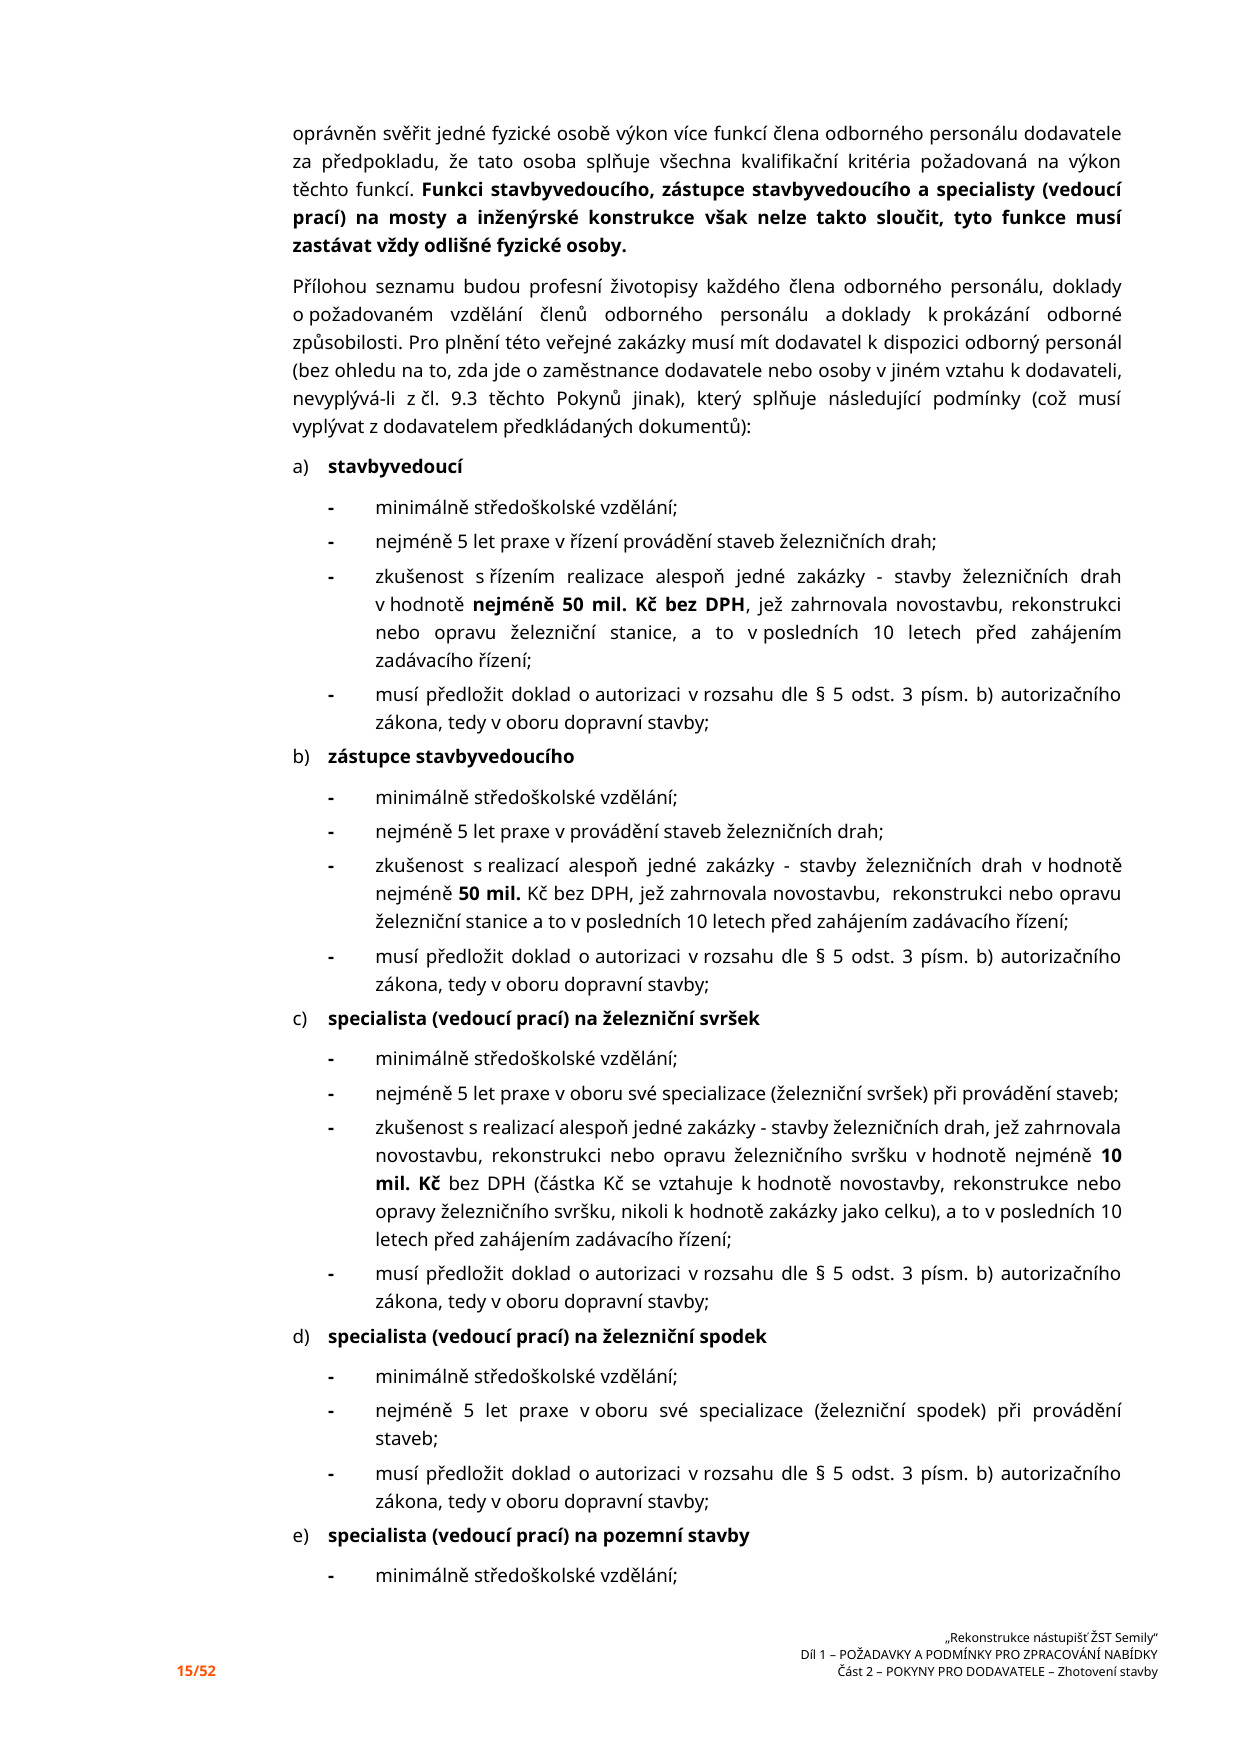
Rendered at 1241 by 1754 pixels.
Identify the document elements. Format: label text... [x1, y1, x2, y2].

list stavbyvedoucí [292, 454, 1122, 479]
text zástupce stavbyvedoucího [292, 743, 1122, 769]
text minimálně středoškolské vzdělání; [328, 1363, 1122, 1389]
text zkušenost s řízením realizace alespoň jedné zakázky - stavby železničních drah v hodnotě nejméně 50 mil. Kč bez DPH, jež zahrnovala novostavbu, rekonstrukci nebo opravu železniční stanice, a to v posledních 10 letech před zahájením zadávacího řízení; [328, 563, 1122, 672]
text nejméně 5 let praxe v řízení provádění staveb železničních drah; [328, 529, 1122, 554]
text nejméně 5 let praxe v oboru své specializace (železniční spodek) při provádění staveb; [328, 1398, 1122, 1451]
text musí předložit doklad o autorizaci v rozsahu dle § 5 odst. 3 písm. b) autorizačního zákona, tedy v oboru dopravní stavby; [328, 943, 1122, 996]
text nejméně 5 let praxe v provádění staveb železničních drah; [328, 818, 1122, 844]
text nejméně 5 let praxe v oboru své specializace (železniční svršek) při provádění staveb; [328, 1080, 1122, 1106]
text specialista (vedoucí prací) na železniční spodek [292, 1323, 1122, 1348]
text musí předložit doklad o autorizaci v rozsahu dle § 5 odst. 3 písm. b) autorizačního zákona, tedy v oboru dopravní stavby; [328, 1460, 1122, 1513]
text specialista (vedoucí prací) na pozemní stavby [292, 1522, 1122, 1548]
text minimálně středoškolské vzdělání; [328, 1563, 1122, 1588]
text Přílohou seznamu budou profesní životopisy každého člena odborného personálu, doklady o požadovaném vzdělání členů odborného personálu a doklady k prokázání odborné způsobilosti. Pro plnění této veřejné zakázky musí mít dodavatel k dispozici odborný personál (bez ohledu na to, zda jde o zaměstnance dodavatele nebo osoby v jiném vztahu k dodavateli, nevyplývá-li z čl. 9.3 těchto Pokynů jinak), který splňuje následující podmínky (což musí vyplývat z dodavatelem předkládaných dokumentů): [292, 273, 1122, 439]
text minimálně středoškolské vzdělání; [328, 784, 1122, 809]
text minimálně středoškolské vzdělání; [328, 494, 1122, 520]
text zkušenost s realizací alespoň jedné zakázky - stavby železničních drah, jež zahrnovala novostavbu, rekonstrukci nebo opravu železničního svršku v hodnotě nejméně 10 mil. Kč bez DPH (částka Kč se vztahuje k hodnotě novostavby, rekonstrukce nebo opravy železničního svršku, nikoli k hodnotě zakázky jako celku), a to v posledních 10 letech před zahájením zadávacího řízení; [328, 1114, 1122, 1252]
text minimálně středoškolské vzdělání; [328, 1046, 1122, 1071]
text musí předložit doklad o autorizaci v rozsahu dle § 5 odst. 3 písm. b) autorizačního zákona, tedy v oboru dopravní stavby; [328, 1261, 1122, 1314]
text musí předložit doklad o autorizaci v rozsahu dle § 5 odst. 3 písm. b) autorizačního zákona, tedy v oboru dopravní stavby; [328, 681, 1122, 735]
text specialista (vedoucí prací) na železniční svršek [292, 1005, 1122, 1031]
text zkušenost s realizací alespoň jedné zakázky - stavby železničních drah v hodnotě nejméně 50 mil. Kč bez DPH, jež zahrnovala novostavbu, rekonstrukci nebo opravu železniční stanice a to v posledních 10 letech před zahájením zadávacího řízení; [328, 853, 1122, 934]
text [292, 121, 1122, 258]
